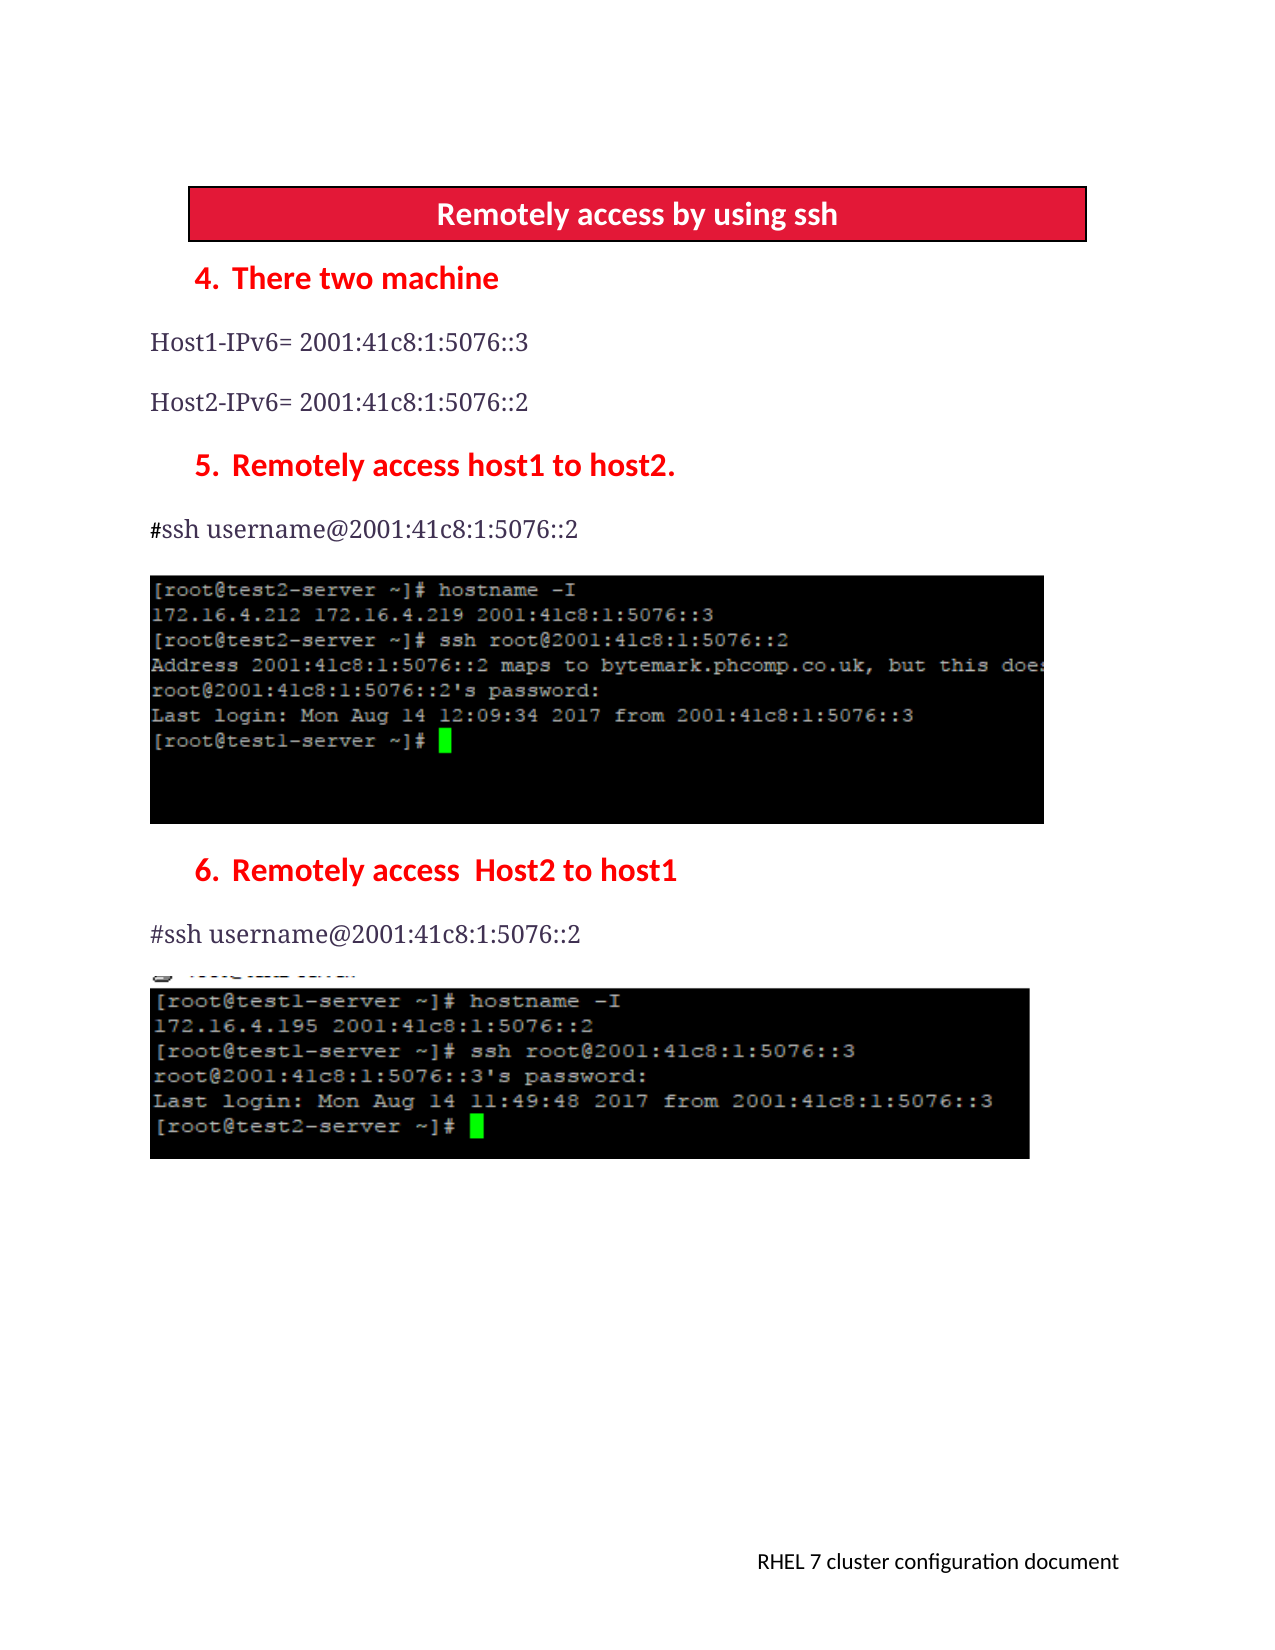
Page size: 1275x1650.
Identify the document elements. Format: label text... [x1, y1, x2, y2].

picture [150, 976, 1030, 1159]
text Host2-IPv6= 2001:41c8:1:5076::2 [150, 384, 1125, 418]
list There two machine [194, 257, 1125, 298]
list Remotely access host1 to host2. [194, 444, 1125, 485]
list Remotely access Host2 to host1 [194, 849, 1125, 889]
text Host1-IPv6= 2001:41c8:1:5076::3 [150, 324, 1125, 358]
table_header Remotely access by using ssh [190, 188, 1085, 240]
text #ssh username@2001:41c8:1:5076::2 [150, 512, 1125, 546]
text #ssh username@2001:41c8:1:5076::2 [150, 916, 1125, 950]
picture [150, 572, 1044, 824]
